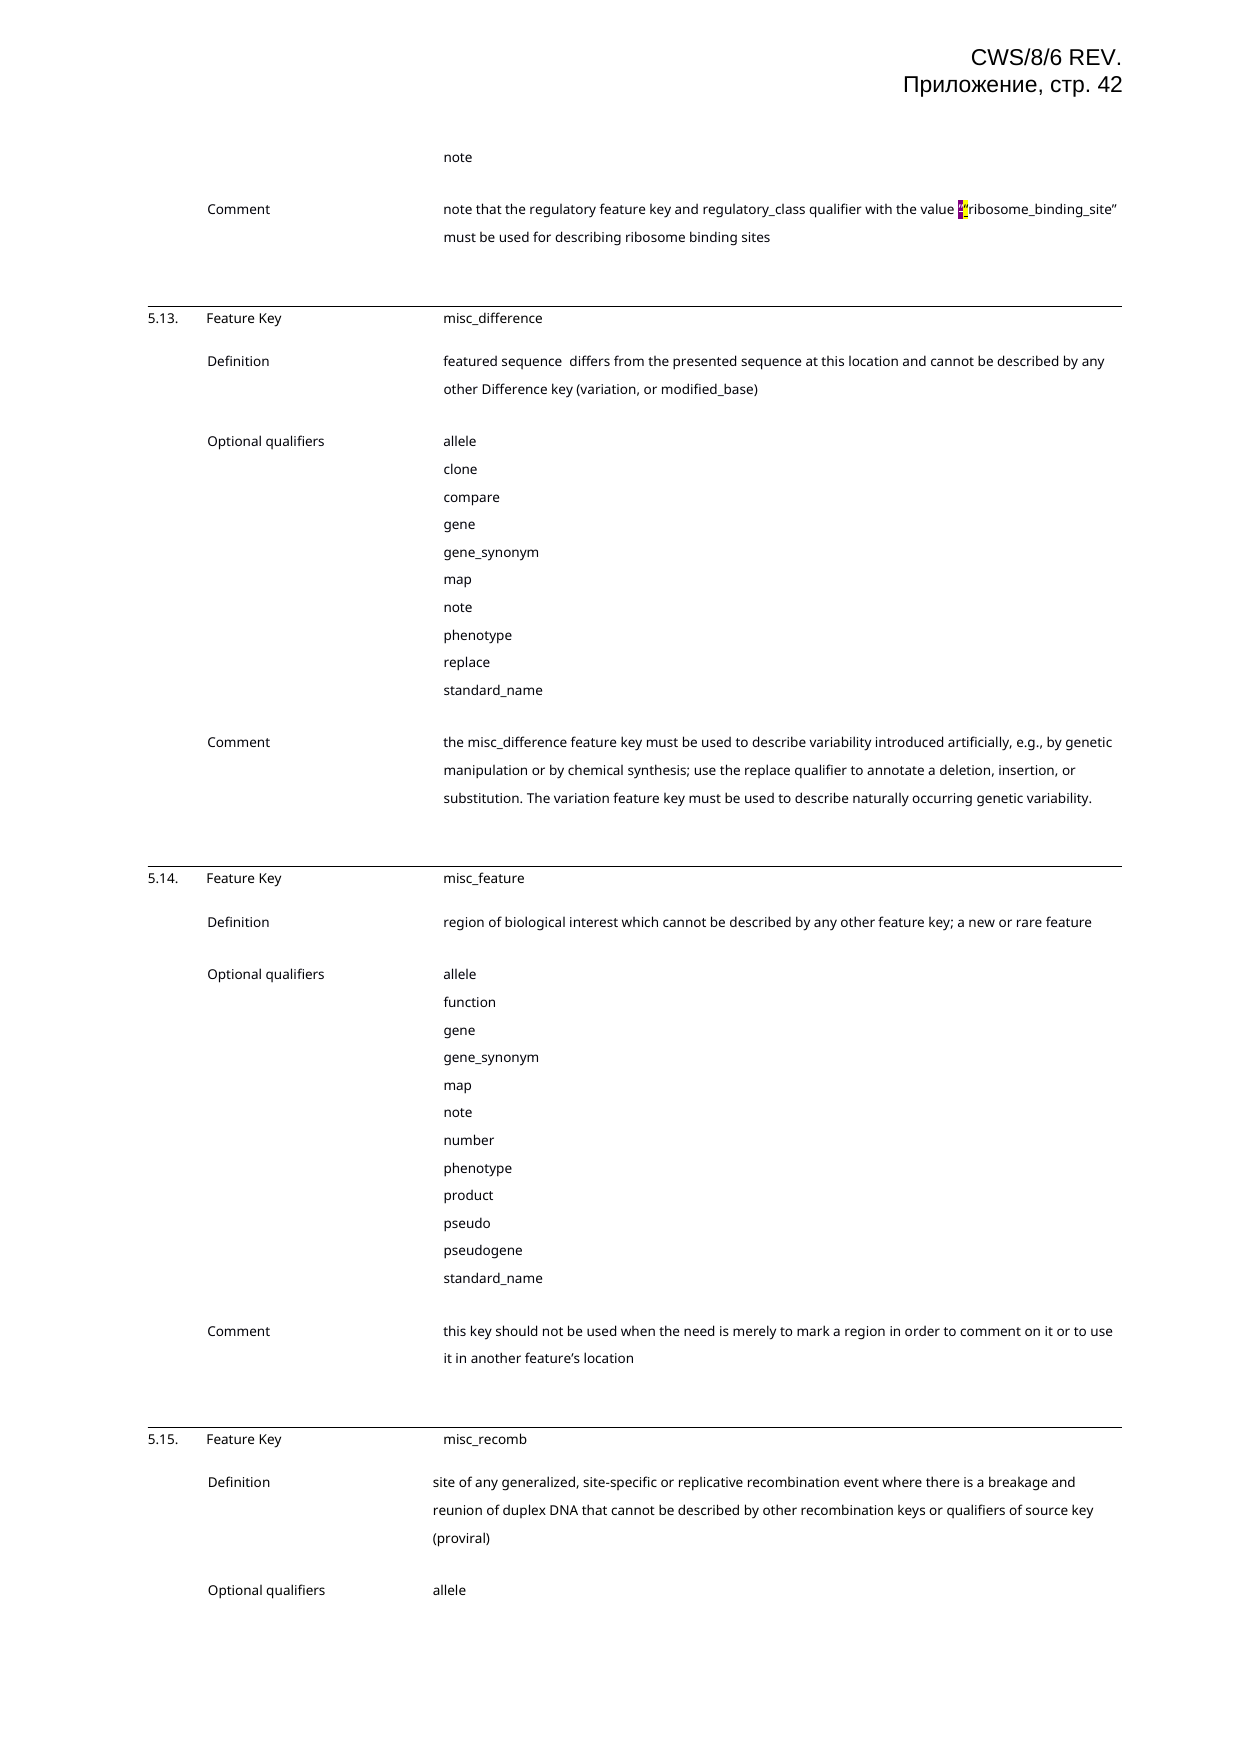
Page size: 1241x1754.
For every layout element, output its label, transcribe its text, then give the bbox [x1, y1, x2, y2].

text Optional qualifiers allele [207, 432, 1122, 451]
text pseudo [443, 1214, 1122, 1232]
text Definition region of biological interest which cannot be described by any other feature key; a new or rare feature [207, 913, 1122, 931]
text phenotype [443, 626, 1122, 644]
text pseudogene [443, 1241, 1122, 1260]
text Definition site of any generalized, site-specific or replicative recombination event where there is a breakage and reunion of duplex DNA that cannot be described by other recombination keys or qualifiers of source key (proviral) [208, 1473, 1122, 1547]
text gene_synonym [443, 543, 1122, 561]
text gene [443, 515, 1122, 533]
text Feature Key misc_recomb [148, 1428, 1122, 1448]
text clone [443, 460, 1122, 478]
text note [443, 1103, 1122, 1122]
text map [443, 1076, 1122, 1094]
text standard_name [443, 1269, 1122, 1287]
text Optional qualifiers allele [208, 1581, 1122, 1599]
text Optional qualifiers allele [207, 965, 1122, 984]
text phenotype [443, 1158, 1122, 1177]
text replace [443, 653, 1122, 672]
text function [443, 993, 1122, 1011]
text Comment the misc_difference feature key must be used to describe variability introduced artificially, e.g., by genetic manipulation or by chemical synthesis; use the replace qualifier to annotate a deletion, insertion, or substitution. The variation feature key must be used to describe naturally occurring genetic variability. [207, 733, 1122, 807]
text note [443, 148, 1122, 166]
text standard_name [443, 681, 1122, 699]
text Feature Key misc_feature [148, 867, 1122, 888]
text note [443, 598, 1122, 616]
text Feature Key misc_difference [148, 307, 1122, 327]
text Comment this key should not be used when the need is merely to mark a region in order to comment on it or to use it in another feature’s location [207, 1322, 1122, 1368]
text compare [443, 487, 1122, 506]
text Definition featured sequence differs from the presented sequence at this location and cannot be described by any other Difference key (variation, or modified_base) [207, 352, 1122, 398]
text number [443, 1131, 1122, 1149]
text gene_synonym [443, 1048, 1122, 1067]
text Comment note that the regulatory feature key and regulatory_class qualifier with the value ”“ribosome_binding_site” must be used for describing ribosome binding sites [207, 200, 1122, 246]
text map [443, 570, 1122, 589]
text gene [443, 1021, 1122, 1039]
text product [443, 1186, 1122, 1204]
